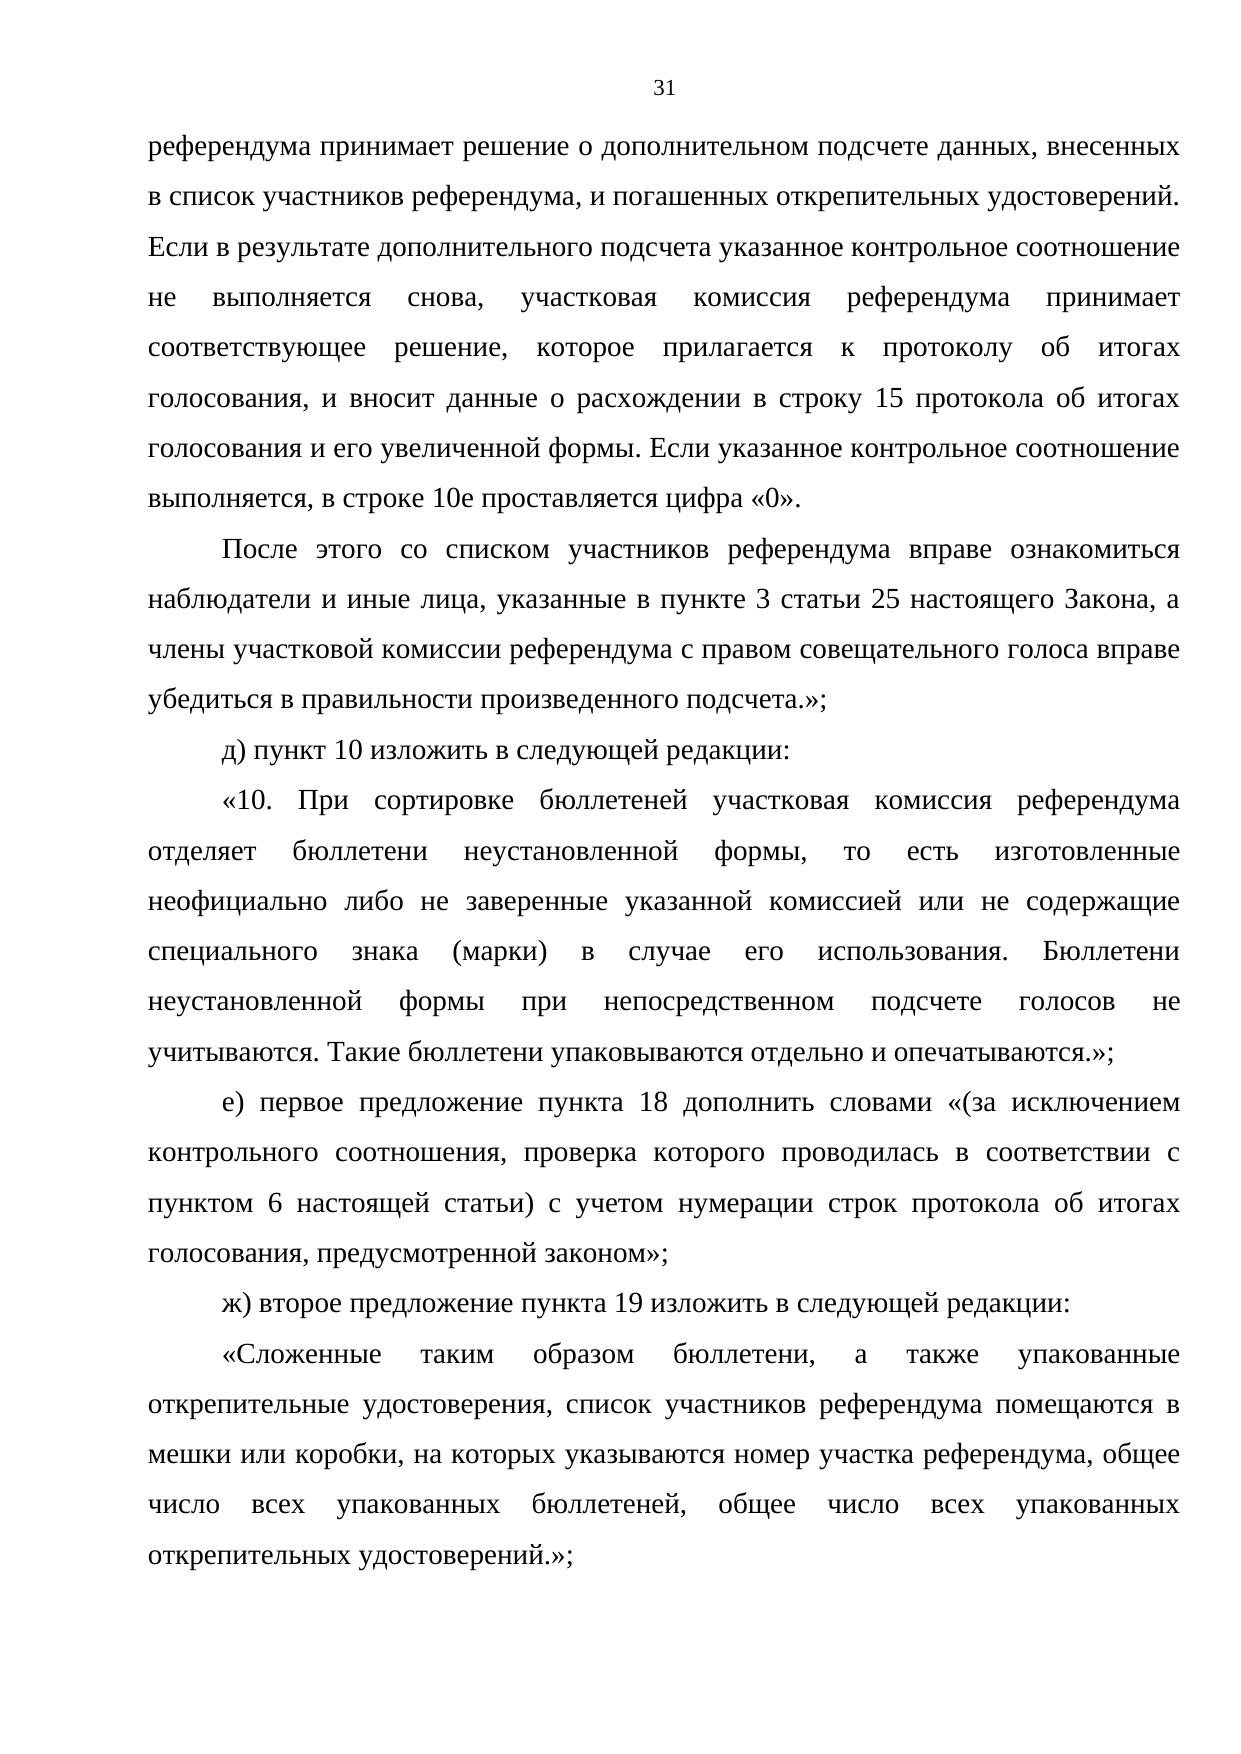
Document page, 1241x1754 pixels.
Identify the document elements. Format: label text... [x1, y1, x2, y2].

text «10. При сортировке бюллетеней участковая комиссия референдума отделяет бюллетени неустановленной формы, то есть изготовленные неофициально либо не заверенные указанной комиссией или не содержащие специального знака (марки) в случае его использования. Бюллетени неустановленной формы при непосредственном подсчете голосов не учитываются. Такие бюллетени упаковываются отдельно и опечатываются.»; [148, 782, 1181, 1067]
text д) пункт 10 изложить в следующей редакции: [148, 732, 1181, 766]
text е) первое предложение пункта 18 дополнить словами «(за исключением контрольного соотношения, проверка которого проводилась в соответствии с пунктом 6 настоящей статьи) с учетом нумерации строк протокола об итогах голосования, предусмотренной законом»; [148, 1084, 1181, 1269]
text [148, 128, 1181, 514]
text После этого со списком участников референдума вправе ознакомиться наблюдатели и иные лица, указанные в пункте 3 статьи 25 настоящего Закона, а члены участковой комиссии референдума с правом совещательного голоса вправе убедиться в правильности произведенного подсчета.»; [148, 531, 1181, 715]
text «Сложенные таким образом бюллетени, а также упакованные открепительные удостоверения, список участников референдума помещаются в мешки или коробки, на которых указываются номер участка референдума, общее число всех упакованных бюллетеней, общее число всех упакованных открепительных удостоверений.»; [148, 1336, 1181, 1571]
text ж) второе предложение пункта 19 изложить в следующей редакции: [148, 1285, 1181, 1319]
